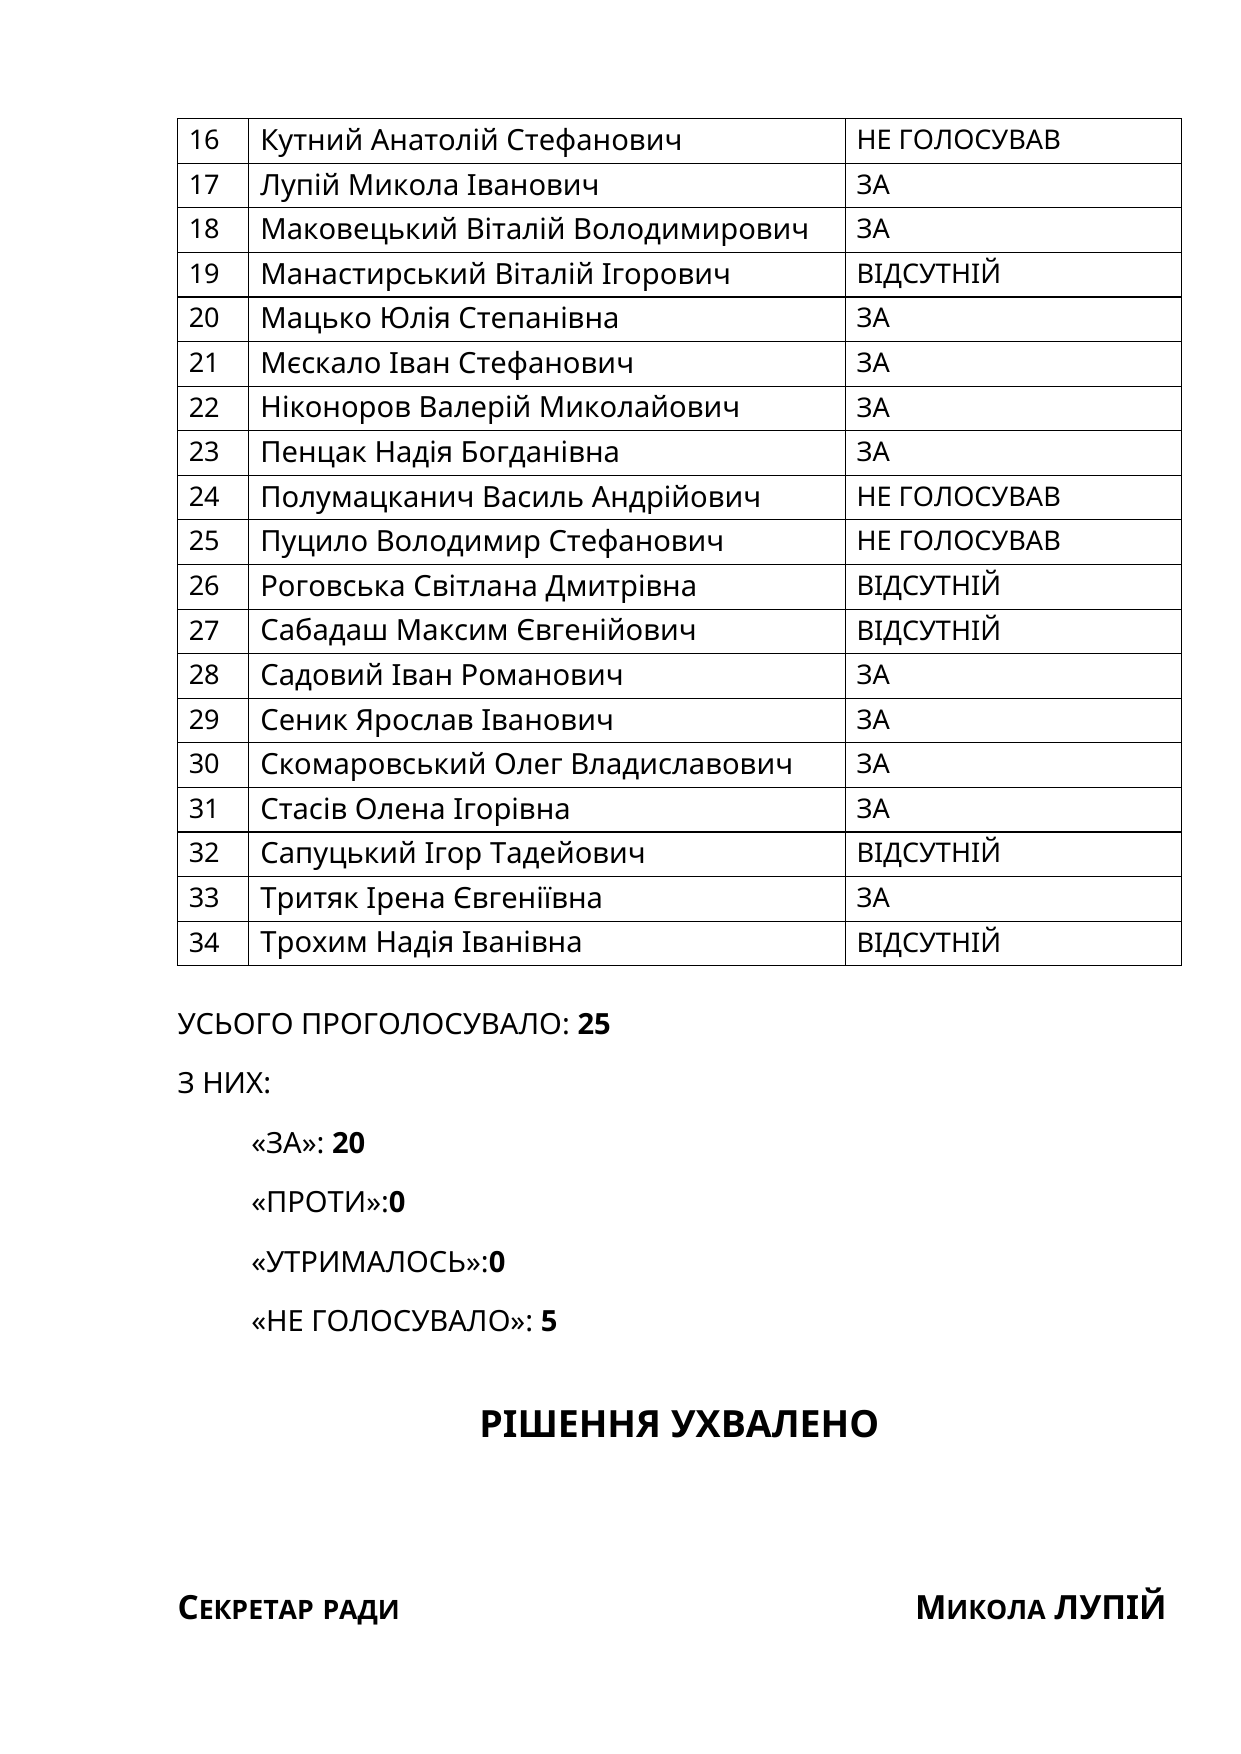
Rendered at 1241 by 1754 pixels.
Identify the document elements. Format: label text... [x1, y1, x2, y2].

table_cell ЗА [846, 788, 1181, 831]
table_cell ЗА [846, 387, 1181, 430]
table_cell ВІДСУТНІЙ [846, 833, 1181, 876]
table_cell Роговська Світлана Дмитрівна [249, 565, 845, 608]
table_cell 24 [178, 476, 248, 519]
table_cell ЗА [846, 743, 1181, 787]
table_cell Полумацканич Василь Андрійович [249, 476, 845, 519]
table_cell 19 [178, 253, 248, 296]
table_cell Сабадаш Максим Євгенійович [249, 610, 845, 653]
table_cell Лупій Микола Іванович [249, 164, 845, 207]
table_cell ЗА [846, 298, 1181, 341]
text З НИХ: [177, 1063, 1181, 1102]
table_cell Тритяк Ірена Євгеніївна [249, 877, 845, 921]
table_cell 25 [178, 520, 248, 564]
table_cell Кутний Анатолій Стефанович [249, 119, 845, 163]
text «УТРИМАЛОСЬ»:0 [177, 1241, 1181, 1281]
text «ЗА»: 20 [177, 1122, 1181, 1162]
table_cell ЗА [846, 208, 1181, 252]
table_cell Скомаровський Олег Владиславович [249, 743, 845, 787]
text «НЕ ГОЛОСУВАЛО»: 5 [177, 1301, 1181, 1340]
table_cell 21 [178, 342, 248, 386]
table_cell Сапуцький Ігор Тадейович [249, 833, 845, 876]
table_cell Стасів Олена Ігорівна [249, 788, 845, 831]
table_cell 33 [178, 877, 248, 921]
table_cell ЗА [846, 342, 1181, 386]
table_cell Трохим Надія Іванівна [249, 922, 845, 965]
table_cell ВІДСУТНІЙ [846, 922, 1181, 965]
table_cell Манастирський Віталій Ігорович [249, 253, 845, 296]
table_cell ЗА [846, 877, 1181, 921]
table_cell Маковецький Віталій Володимирович [249, 208, 845, 252]
text РІШЕННЯ УХВАЛЕНО [177, 1397, 1181, 1448]
table_cell НЕ ГОЛОСУВАВ [846, 476, 1181, 519]
table_cell ЗА [846, 654, 1181, 698]
table_cell Мацько Юлія Степанівна [249, 298, 845, 341]
table_cell 32 [178, 833, 248, 876]
table_cell 34 [178, 922, 248, 965]
table_cell 29 [178, 699, 248, 742]
table_cell Пуцило Володимир Стефанович [249, 520, 845, 564]
table_cell ЗА [846, 164, 1181, 207]
text «ПРОТИ»:0 [177, 1182, 1181, 1221]
table_cell 31 [178, 788, 248, 831]
table_cell ЗА [846, 431, 1181, 475]
text Усього проголосувало: 25 [177, 1003, 1181, 1043]
table_cell 28 [178, 654, 248, 698]
table_cell 16 [178, 119, 248, 163]
table_cell 20 [178, 298, 248, 341]
table_cell Мєскало Іван Стефанович [249, 342, 845, 386]
table_cell 23 [178, 431, 248, 475]
table_cell 27 [178, 610, 248, 653]
table_cell Сеник Ярослав Іванович [249, 699, 845, 742]
table_cell 22 [178, 387, 248, 430]
table_cell ВІДСУТНІЙ [846, 565, 1181, 608]
table_cell Пенцак Надія Богданівна [249, 431, 845, 475]
table_cell Ніконоров Валерій Миколайович [249, 387, 845, 430]
table_cell 18 [178, 208, 248, 252]
table_cell НЕ ГОЛОСУВАВ [846, 119, 1181, 163]
table_cell ВІДСУТНІЙ [846, 253, 1181, 296]
table_cell Садовий Іван Романович [249, 654, 845, 698]
table_cell 30 [178, 743, 248, 787]
table_cell 26 [178, 565, 248, 608]
text Секретар ради Микола ЛУПІЙ [177, 1584, 1181, 1629]
table_cell ЗА [846, 699, 1181, 742]
table_cell НЕ ГОЛОСУВАВ [846, 520, 1181, 564]
table_cell 17 [178, 164, 248, 207]
table_cell ВІДСУТНІЙ [846, 610, 1181, 653]
